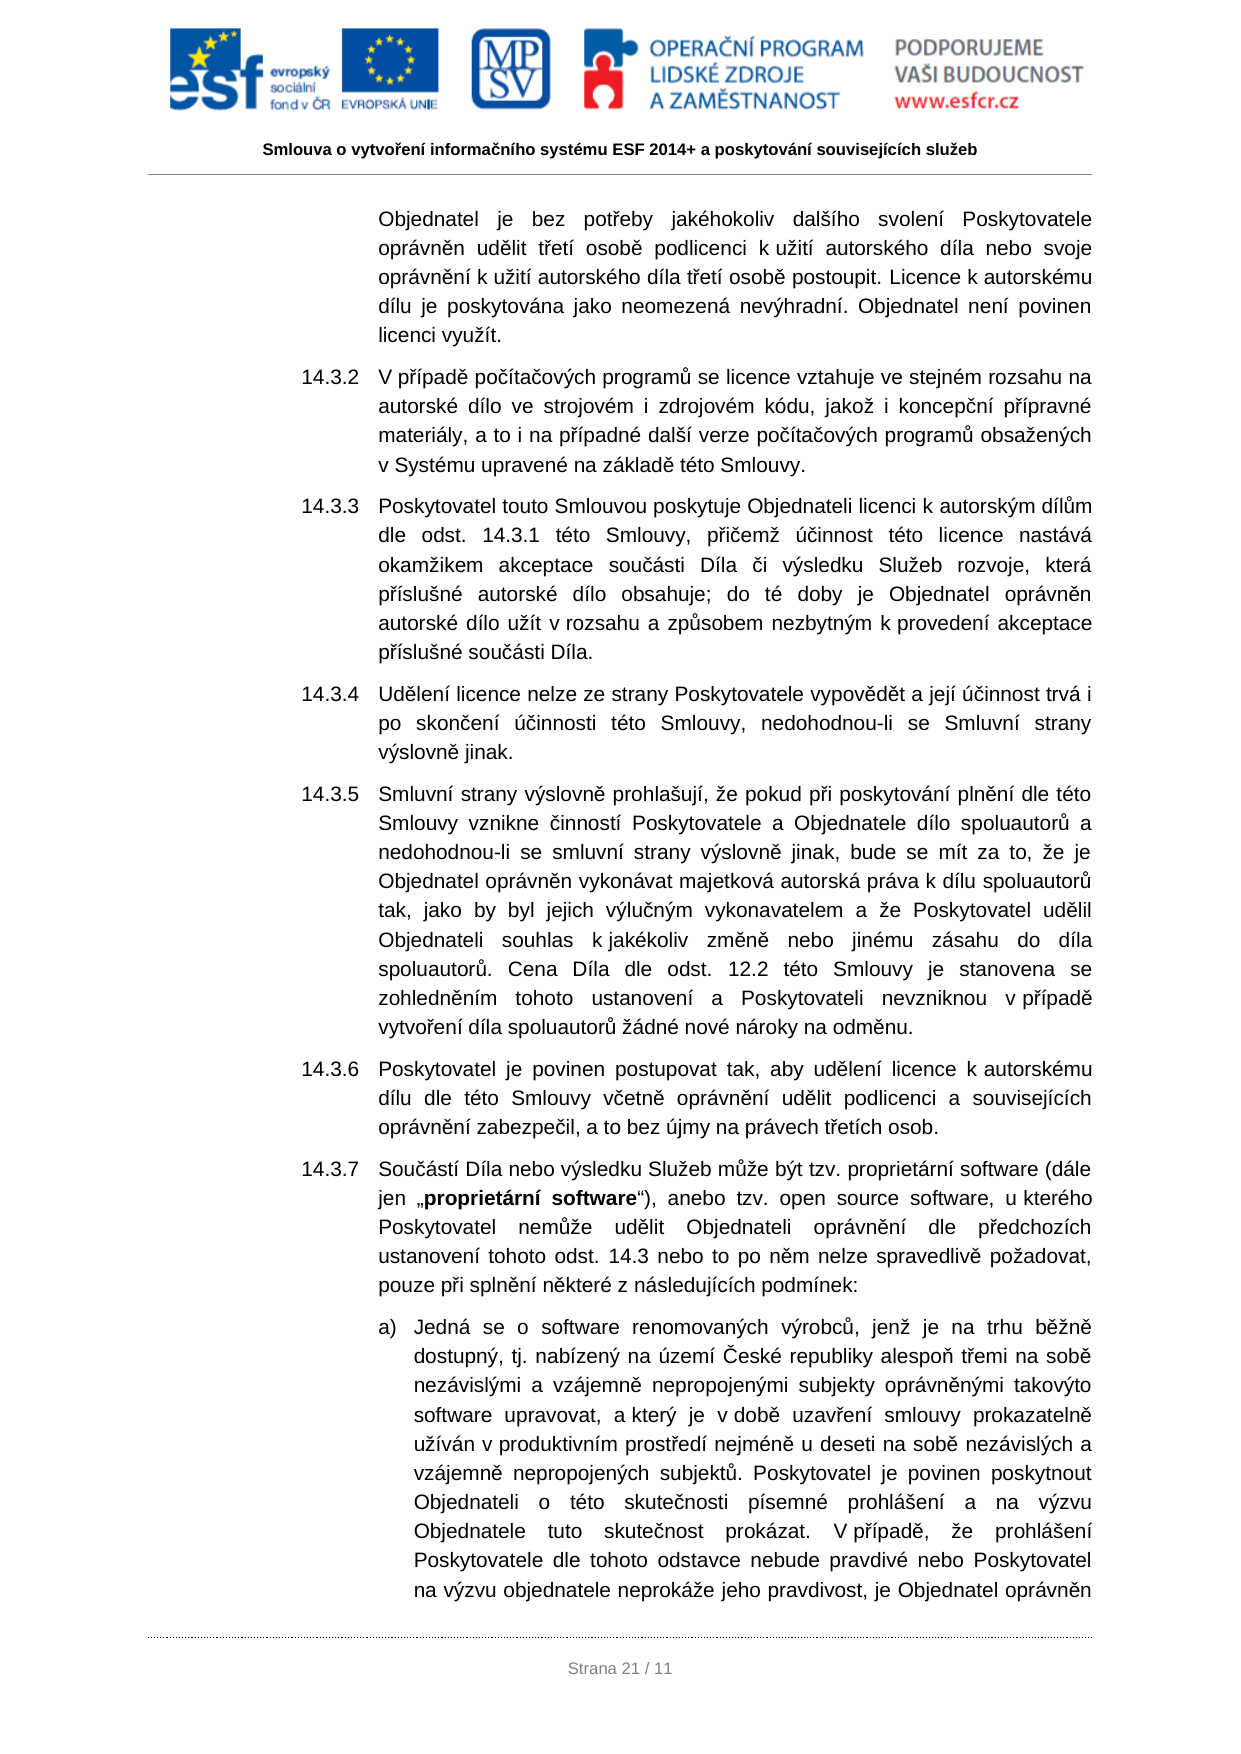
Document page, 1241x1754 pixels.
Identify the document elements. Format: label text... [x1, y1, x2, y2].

list V případě počítačových programů se licence vztahuje ve stejném rozsahu na autorské dílo ve strojovém i zdrojovém kódu, jakož i koncepční přípravné materiály, a to i na případné další verze počítačových programů obsažených v Systému upravené na základě této Smlouvy. [301, 361, 1092, 478]
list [378, 1311, 1092, 1603]
picture [156, 18, 1100, 128]
list Udělení licence nelze ze strany Poskytovatele vypovědět a její účinnost trvá i po skončení účinnosti této Smlouvy, nedohodnou-li se Smluvní strany výslovně jinak. [301, 678, 1092, 765]
list Součástí Díla nebo výsledku Služeb může být tzv. proprietární software (dále jen „proprietární software“), anebo tzv. open source software, u kterého Poskytovatel nemůže udělit Objednateli oprávnění dle předchozích ustanovení tohoto odst. 14.3 nebo to po něm nelze spravedlivě požadovat, pouze při splnění některé z následujících podmínek: [301, 1153, 1092, 1299]
list Smluvní strany výslovně prohlašují, že pokud při poskytování plnění dle této Smlouvy vznikne činností Poskytovatele a Objednatele dílo spoluautorů a nedohodnou-li se smluvní strany výslovně jinak, bude se mít za to, že je Objednatel oprávněn vykonávat majetková autorská práva k dílu spoluautorů tak, jako by byl jejich výlučným vykonavatelem a že Poskytovatel udělil Objednateli souhlas k jakékoliv změně nebo jinému zásahu do díla spoluautorů. Cena Díla dle odst. 12.2 této Smlouvy je stanovena se zohledněním tohoto ustanovení a Poskytovateli nevzniknou v případě vytvoření díla spoluautorů žádné nové nároky na odměnu. [301, 778, 1092, 1040]
list Poskytovatel touto Smlouvou poskytuje Objednateli licenci k autorským dílům dle odst. 14.3.1 této Smlouvy, přičemž účinnost této licence nastává okamžikem akceptace součásti Díla či výsledku Služeb rozvoje, která příslušné autorské dílo obsahuje; do té doby je Objednatel oprávněn autorské dílo užít v rozsahu a způsobem nezbytným k provedení akceptace příslušné součásti Díla. [301, 490, 1092, 665]
list Poskytovatel je povinen postupovat tak, aby udělení licence k autorskému dílu dle této Smlouvy včetně oprávnění udělit podlicenci a souvisejících oprávnění zabezpečil, a to bez újmy na právech třetích osob. [301, 1053, 1092, 1140]
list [301, 203, 1092, 349]
